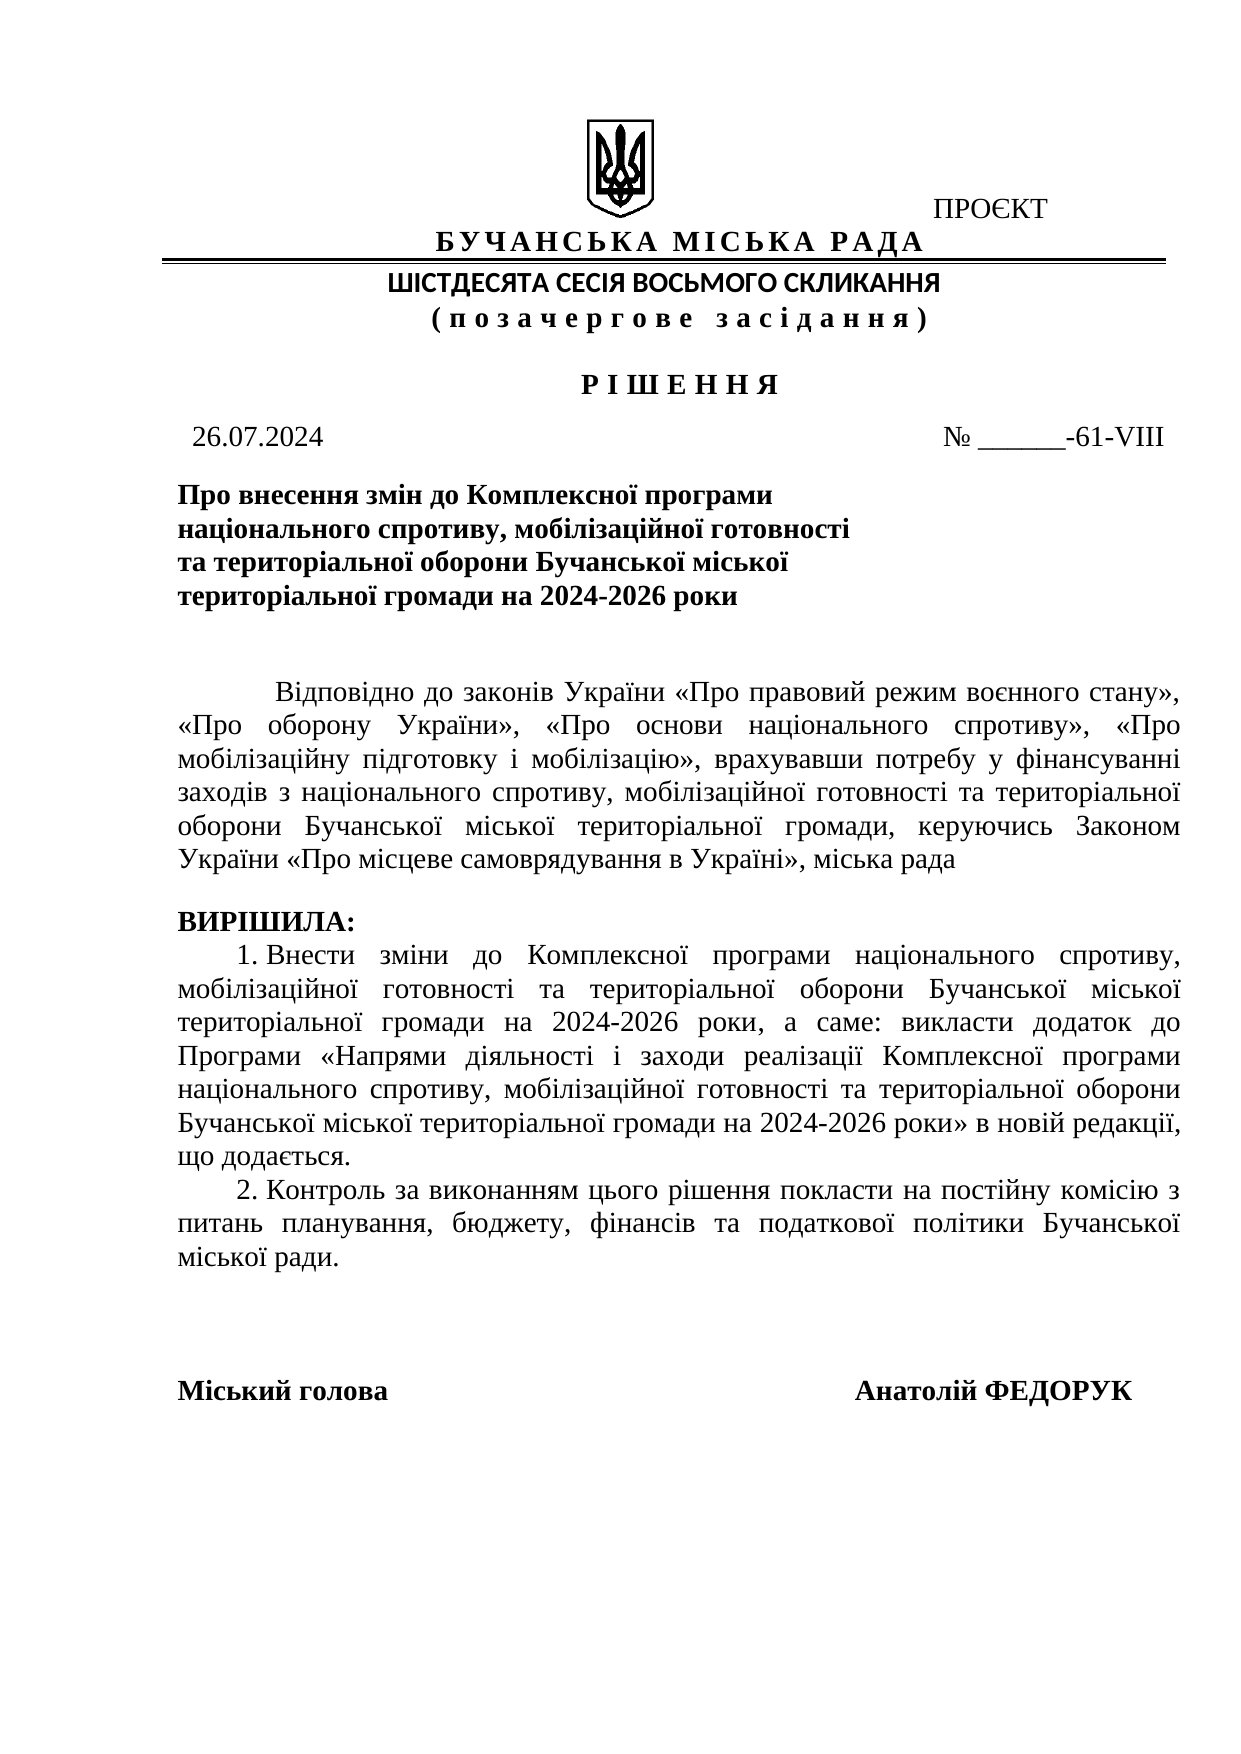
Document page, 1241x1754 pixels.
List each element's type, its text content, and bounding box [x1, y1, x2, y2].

text Міський голова Анатолій ФЕДОРУК [177, 1373, 1181, 1407]
text ПРОЄКТ [177, 118, 1181, 224]
list Контроль за виконанням цього рішення покласти на постійну комісію з питань планування, бюджету, фінансів та податкової політики Бучанської міської ради. [177, 1172, 1181, 1273]
text Відповідно до законів України «Про правовий режим воєнного стану», «Про оборону України», «Про основи національного спротиву», «Про мобілізаційну підготовку і мобілізацію», врахувавши потребу у фінансуванні заходів з національного спротиву, мобілізаційної готовності та територіальної оборони Бучанської міської територіальної громади, керуючись Законом України «Про місцеве самоврядування в Україні», міська рада [177, 674, 1181, 875]
picture [585, 118, 656, 219]
text БУЧАНСЬКА МІСЬКА РАДА [177, 224, 1181, 258]
table_header ШІСТДЕСЯТА СЕСІЯ ВОСЬМОГО СКЛИКАННЯ [162, 264, 1166, 300]
list Внести зміни до Комплексної програми національного спротиву, мобілізаційної готовності та територіальної оборони Бучанської міської територіальної громади на 2024-2026 роки, а саме: викласти додаток до Програми «Напрями діяльності і заходи реалізації Комплексної програми національного спротиву, мобілізаційної готовності та територіальної оборони Бучанської міської територіальної громади на 2024-2026 роки» в новій редакції, що додається. [177, 937, 1181, 1172]
subtitle 26.07.2024 № ______-61-VIII [177, 419, 1181, 453]
text РІШЕННЯ [177, 367, 1181, 400]
text (позачергове засідання) [177, 300, 1181, 333]
text Про внесення змін до Комплексної програми національного спротиву, мобілізаційної готовності та територіальної оборони Бучанської міської територіальної громади на 2024-2026 роки [177, 477, 881, 611]
text ВИРІШИЛА: [177, 904, 1181, 937]
